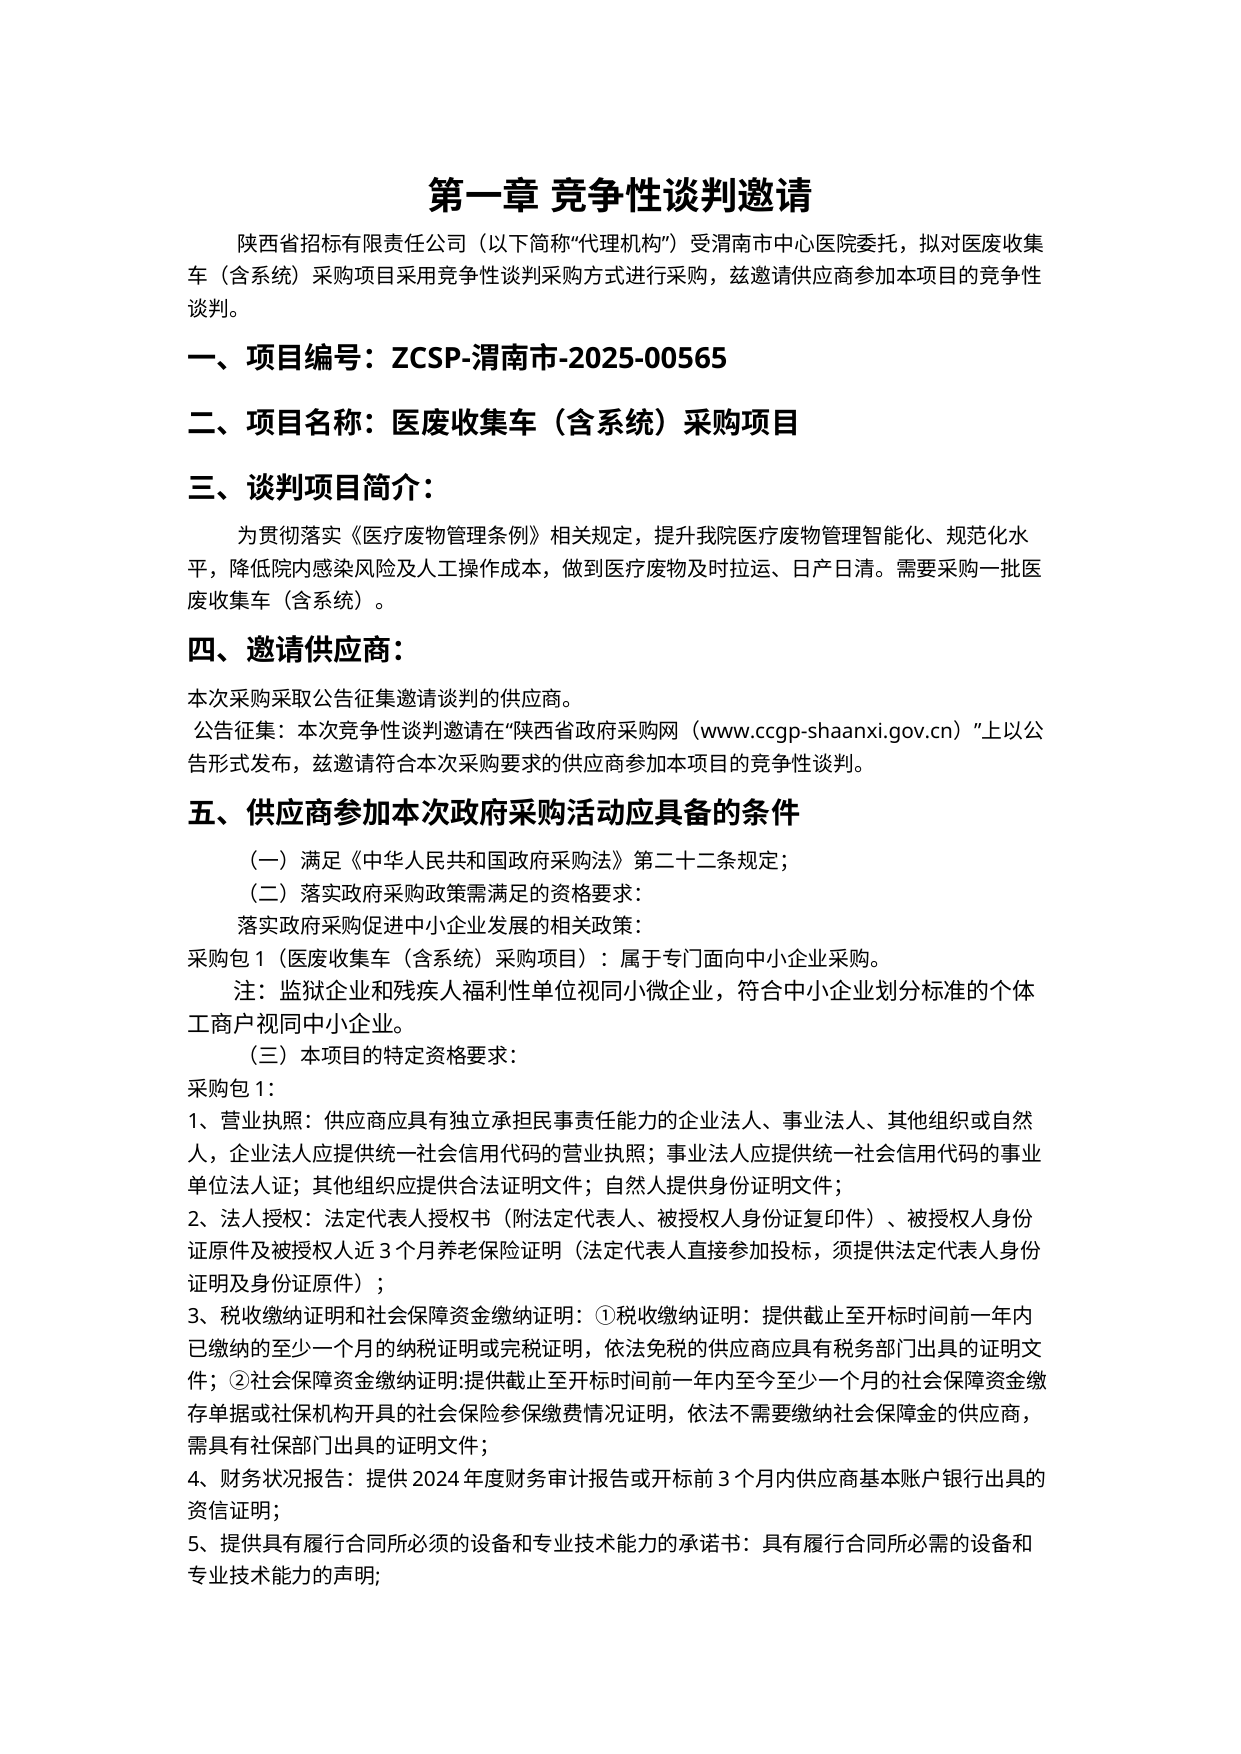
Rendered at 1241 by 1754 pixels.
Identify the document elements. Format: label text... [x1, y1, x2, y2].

text 陕西省招标有限责任公司（以下简称“代理机构”）受渭南市中心医院委托，拟对医废收集车（含系统）采购项目采用竞争性谈判采购方式进行采购，兹邀请供应商参加本项目的竞争性谈判。 [187, 227, 1053, 324]
text （二）落实政府采购政策需满足的资格要求： [187, 877, 1053, 909]
text 1、营业执照：供应商应具有独立承担民事责任能力的企业法人、事业法人、其他组织或自然人，企业法人应提供统一社会信用代码的营业执照；事业法人应提供统一社会信用代码的事业单位法人证；其他组织应提供合法证明文件；自然人提供身份证明文件； [187, 1104, 1053, 1202]
text 注：监狱企业和残疾人福利性单位视同小微企业，符合中小企业划分标准的个体工商户视同中小企业。 [187, 974, 1053, 1039]
text 公告征集：本次竞争性谈判邀请在“陕西省政府采购网（www.ccgp-shaanxi.gov.cn）”上以公告形式发布，兹邀请符合本次采购要求的供应商参加本项目的竞争性谈判。 [187, 714, 1053, 779]
text 为贯彻落实《医疗废物管理条例》相关规定，提升我院医疗废物管理智能化、规范化水平，降低院内感染风险及人工操作成本，做到医疗废物及时拉运、日产日清。需要采购一批医废收集车（含系统）。 [187, 519, 1053, 617]
text （一）满足《中华人民共和国政府采购法》第二十二条规定； [187, 844, 1053, 877]
text 3、税收缴纳证明和社会保障资金缴纳证明：①税收缴纳证明：提供截止至开标时间前一年内已缴纳的至少一个月的纳税证明或完税证明，依法免税的供应商应具有税务部门出具的证明文件；②社会保障资金缴纳证明:提供截止至开标时间前一年内至今至少一个月的社会保障资金缴存单据或社保机构开具的社会保险参保缴费情况证明，依法不需要缴纳社会保障金的供应商，需具有社保部门出具的证明文件； [187, 1299, 1053, 1462]
text 落实政府采购促进中小企业发展的相关政策： [187, 909, 1053, 942]
text 采购包1： [187, 1072, 1053, 1104]
text 采购包1（医废收集车（含系统）采购项目）：属于专门面向中小企业采购。 [187, 942, 1053, 974]
text 4、财务状况报告：提供2024年度财务审计报告或开标前3个月内供应商基本账户银行出具的资信证明； [187, 1462, 1053, 1527]
text 二、项目名称：医废收集车（含系统）采购项目 [187, 389, 1053, 454]
text 三、谈判项目简介： [187, 454, 1053, 519]
text （三）本项目的特定资格要求： [187, 1039, 1053, 1072]
text 5、提供具有履行合同所必须的设备和专业技术能力的承诺书：具有履行合同所必需的设备和专业技术能力的声明; [187, 1527, 1053, 1592]
text 本次采购采取公告征集邀请谈判的供应商。 [187, 682, 1053, 714]
text 四、邀请供应商： [187, 617, 1053, 682]
text 一、项目编号：ZCSP-渭南市-2025-00565 [187, 324, 1053, 389]
text 2、法人授权：法定代表人授权书（附法定代表人、被授权人身份证复印件）、被授权人身份证原件及被授权人近3个月养老保险证明（法定代表人直接参加投标，须提供法定代表人身份证明及身份证原件）； [187, 1202, 1053, 1299]
text 第一章 竞争性谈判邀请 [187, 162, 1053, 227]
text 五、供应商参加本次政府采购活动应具备的条件 [187, 779, 1053, 844]
